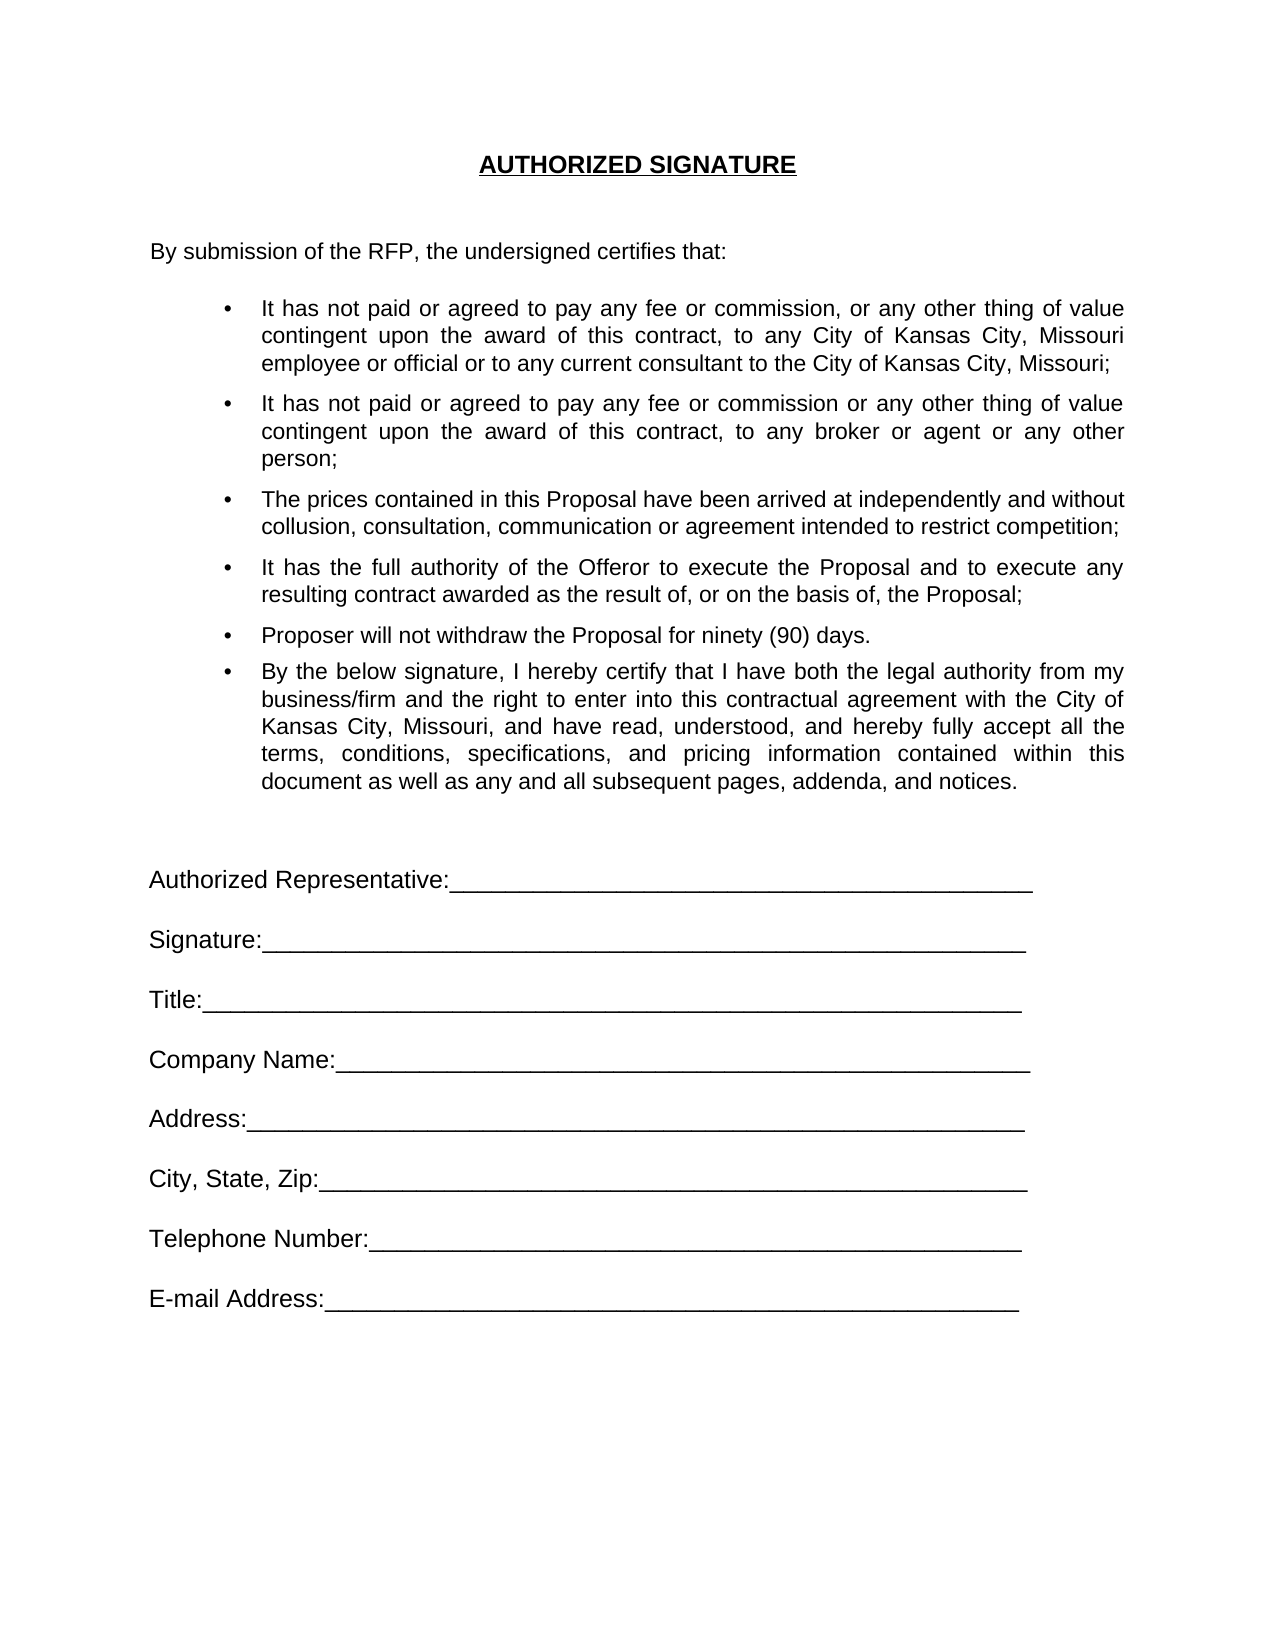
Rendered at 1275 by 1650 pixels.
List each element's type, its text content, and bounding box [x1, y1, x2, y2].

list By the below signature, I hereby certify that I have both the legal authority from my business/firm and the right to enter into this contractual agreement with the City of Kansas City, Missouri, and have read, understood, and hereby fully accept all the terms, conditions, specifications, and pricing information contained within this document as well as any and all subsequent pages, addenda, and notices. [223, 658, 1125, 794]
text By submission of the RFP, the undersigned certifies that: [150, 238, 1125, 264]
text Title:___________________________________________________________ [148, 985, 1125, 1013]
text AUTHORIZED SIGNATURE [150, 150, 1125, 179]
list It has not paid or agreed to pay any fee or commission, or any other thing of value contingent upon the award of this contract, to any City of Kansas City, Missouri employee or official or to any current consultant to the City of Kansas City, Missouri; [223, 295, 1125, 376]
list It has the full authority of the Offeror to execute the Proposal and to execute any resulting contract awarded as the result of, or on the basis of, the Proposal; [223, 554, 1125, 607]
text Address:________________________________________________________ [148, 1104, 1125, 1133]
list Proposer will not withdraw the Proposal for ninety (90) days. [223, 622, 1125, 648]
text E-mail Address:__________________________________________________ [148, 1284, 1125, 1312]
text Signature:_______________________________________________________ [148, 925, 1125, 954]
text Company Name:__________________________________________________ [148, 1044, 1125, 1073]
text Telephone Number:_______________________________________________ [148, 1224, 1125, 1253]
list It has not paid or agreed to pay any fee or commission or any other thing of value contingent upon the award of this contract, to any broker or agent or any other person; [223, 390, 1125, 471]
text City, State, Zip:___________________________________________________ [148, 1164, 1125, 1193]
text Authorized Representative:__________________________________________ [148, 865, 1125, 894]
list The prices contained in this Proposal have been arrived at independently and without collusion, consultation, communication or agreement intended to restrict competition; [223, 486, 1125, 539]
